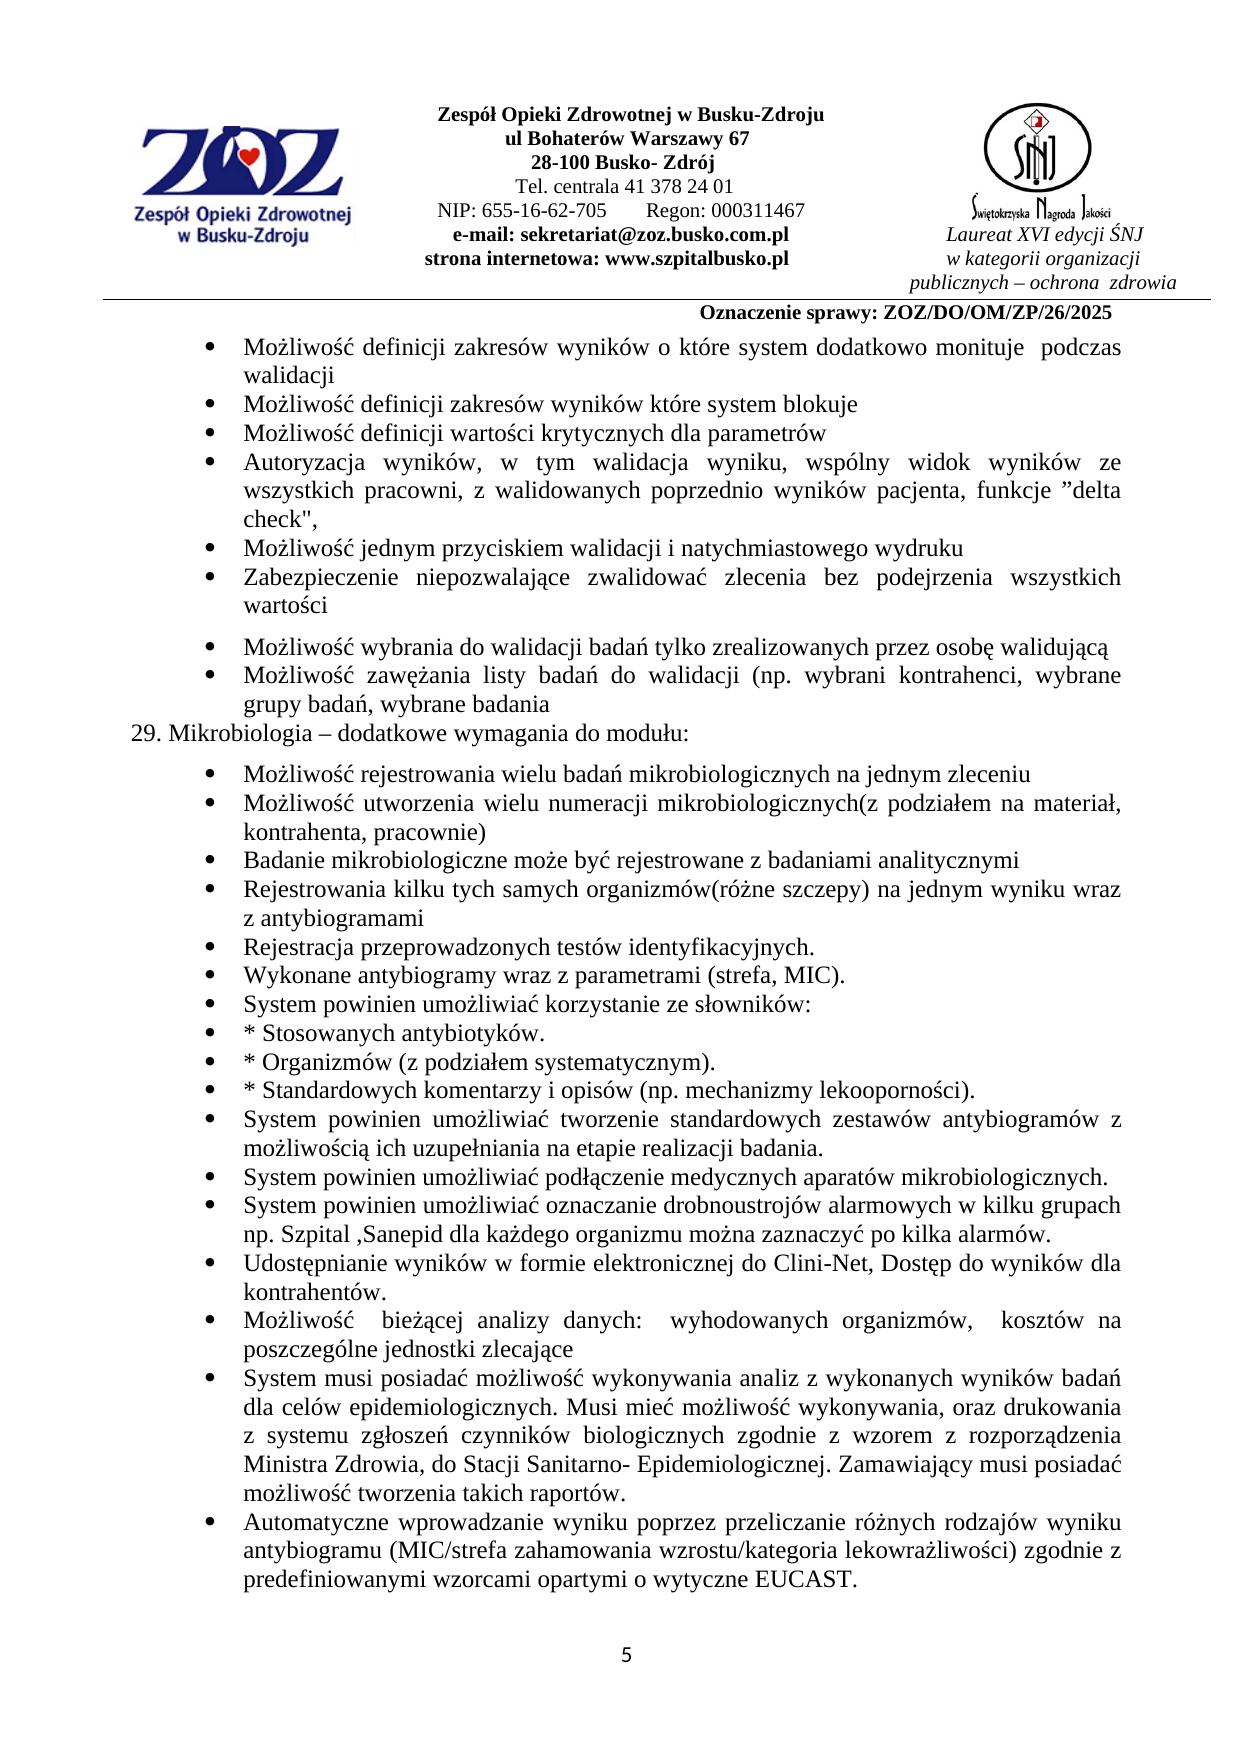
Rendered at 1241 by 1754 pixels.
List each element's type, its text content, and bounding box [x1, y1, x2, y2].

list Możliwość definicji zakresów wyników o które system dodatkowo monituje podczas walidacji [206, 332, 1122, 389]
list Autoryzacja wyników, w tym walidacja wyniku, wspólny widok wyników ze wszystkich pracowni, z walidowanych poprzednio wyników pacjenta, funkcje ”delta check", [206, 447, 1122, 533]
list System powinien umożliwiać korzystanie ze słowników: [206, 989, 1122, 1018]
list System musi posiadać możliwość wykonywania analiz z wykonanych wyników badań dla celów epidemiologicznych. Musi mieć możliwość wykonywania, oraz drukowania z systemu zgłoszeń czynników biologicznych zgodnie z wzorem z rozporządzenia Ministra Zdrowia, do Stacji Sanitarno- Epidemiologicznej. Zamawiający musi posiadać możliwość tworzenia takich raportów. [206, 1363, 1122, 1507]
list Mikrobiologia – dodatkowe wymagania do modułu: [131, 718, 1122, 747]
list * Organizmów (z podziałem systematycznym). [206, 1047, 1122, 1075]
list System powinien umożliwiać oznaczanie drobnoustrojów alarmowych w kilku grupach np. Szpital ,Sanepid dla każdego organizmu można zaznaczyć po kilka alarmów. [206, 1190, 1122, 1248]
list Badanie mikrobiologiczne może być rejestrowane z badaniami analitycznymi [206, 845, 1122, 874]
list Możliwość definicji wartości krytycznych dla parametrów [206, 418, 1122, 447]
picture [132, 126, 356, 247]
list Udostępnianie wyników w formie elektronicznej do Clini-Net, Dostęp do wyników dla kontrahentów. [206, 1248, 1122, 1305]
picture [967, 102, 1112, 222]
list Możliwość jednym przyciskiem walidacji i natychmiastowego wydruku [206, 533, 1122, 562]
list * Stosowanych antybiotyków. [206, 1018, 1122, 1047]
list Możliwość zawężania listy badań do walidacji (np. wybrani kontrahenci, wybrane grupy badań, wybrane badania [206, 660, 1122, 718]
list Wykonane antybiogramy wraz z parametrami (strefa, MIC). [206, 960, 1122, 989]
list Rejestrowania kilku tych samych organizmów(różne szczepy) na jednym wyniku wraz z antybiogramami [206, 874, 1122, 932]
list Automatyczne wprowadzanie wyniku poprzez przeliczanie różnych rodzajów wyniku antybiogramu (MIC/strefa zahamowania wzrostu/kategoria lekowrażliwości) zgodnie z predefiniowanymi wzorcami opartymi o wytyczne EUCAST. [206, 1507, 1122, 1593]
list Zabezpieczenie niepozwalające zwalidować zlecenia bez podejrzenia wszystkich wartości [206, 562, 1122, 619]
list Możliwość wybrania do walidacji badań tylko zrealizowanych przez osobę walidującą [206, 632, 1122, 660]
list * Standardowych komentarzy i opisów (np. mechanizmy lekooporności). [206, 1075, 1122, 1104]
list Rejestracja przeprowadzonych testów identyfikacyjnych. [206, 932, 1122, 960]
list Możliwość rejestrowania wielu badań mikrobiologicznych na jednym zleceniu [206, 759, 1122, 788]
list Możliwość bieżącej analizy danych: wyhodowanych organizmów, kosztów na poszczególne jednostki zlecające [206, 1305, 1122, 1363]
list Możliwość definicji zakresów wyników które system blokuje [206, 389, 1122, 418]
list System powinien umożliwiać tworzenie standardowych zestawów antybiogramów z możliwością ich uzupełniania na etapie realizacji badania. [206, 1104, 1122, 1162]
list Możliwość utworzenia wielu numeracji mikrobiologicznych(z podziałem na materiał, kontrahenta, pracownie) [206, 788, 1122, 845]
list System powinien umożliwiać podłączenie medycznych aparatów mikrobiologicznych. [206, 1162, 1122, 1190]
